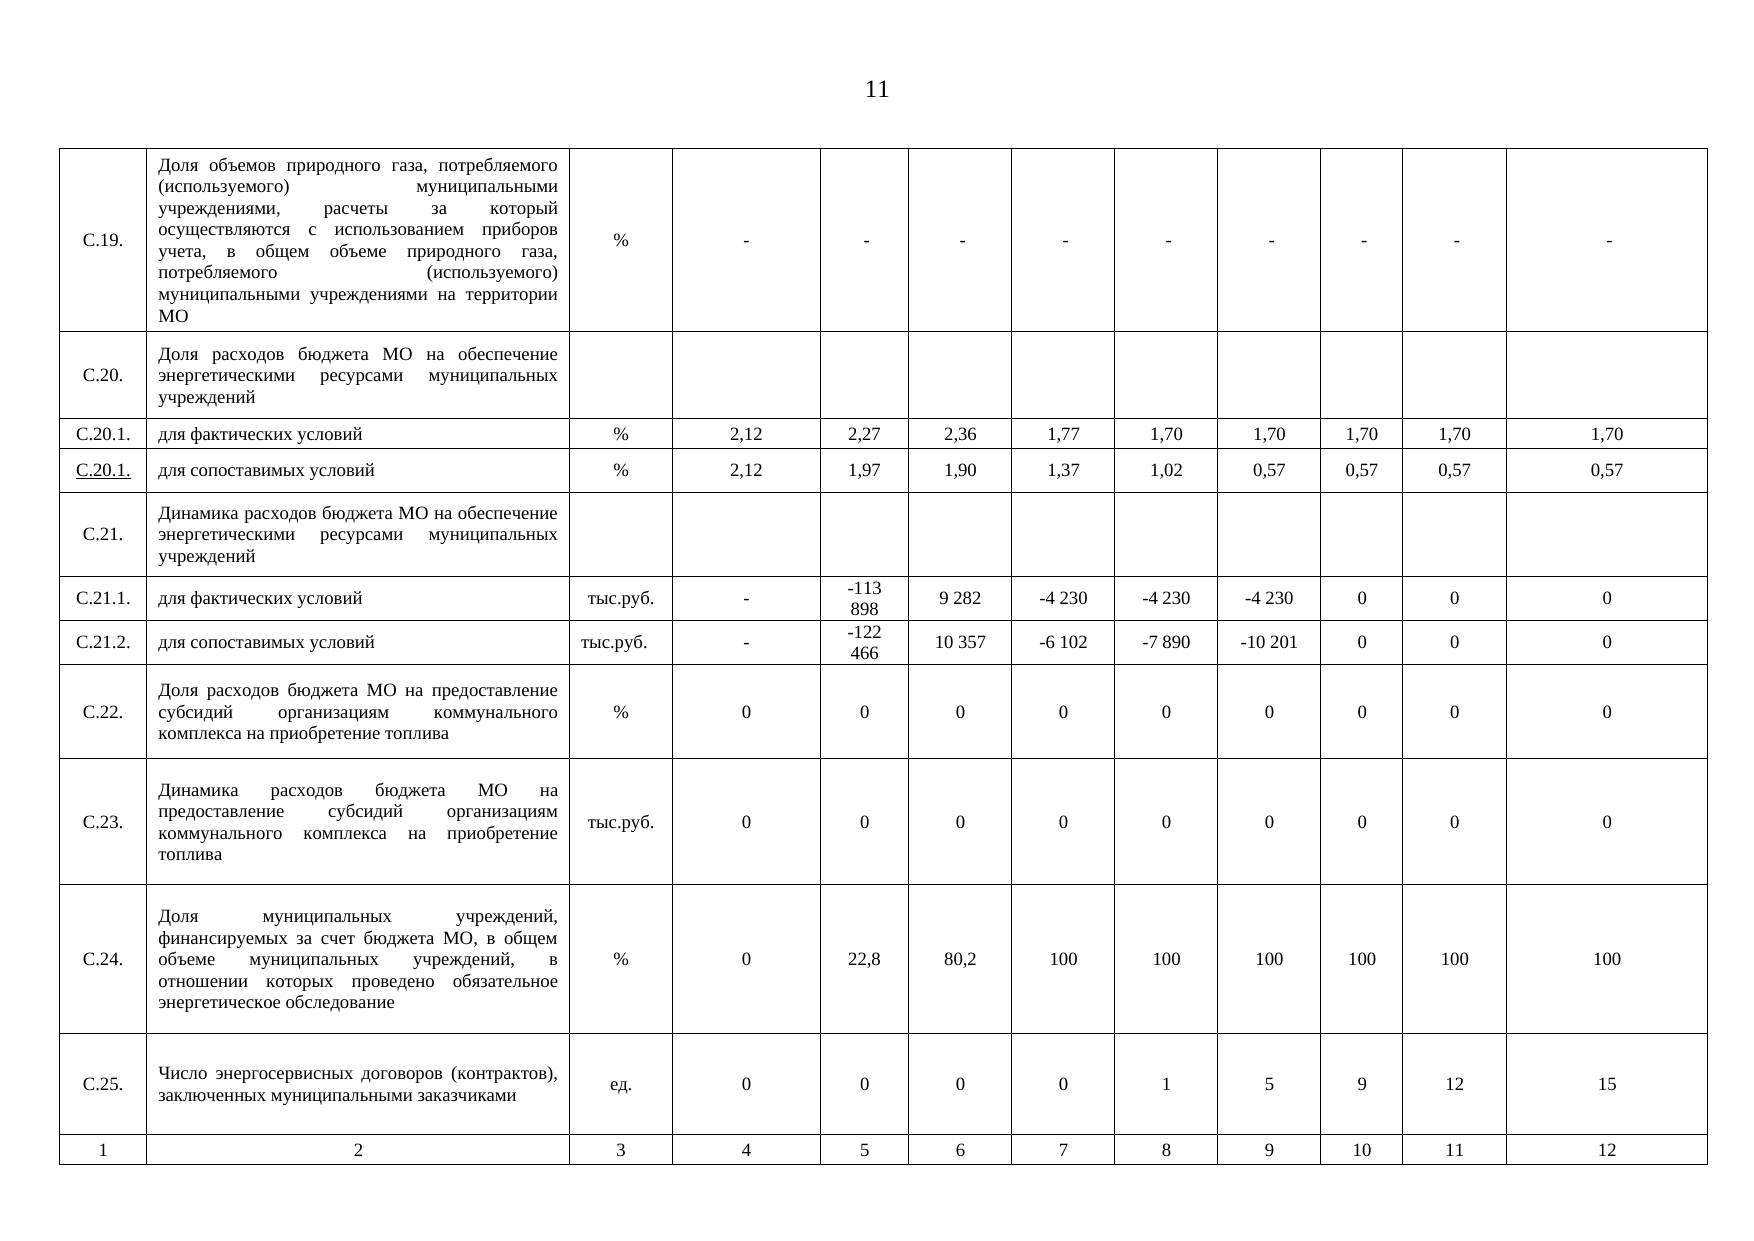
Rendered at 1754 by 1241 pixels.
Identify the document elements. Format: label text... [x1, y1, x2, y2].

table_cell 0 [821, 759, 908, 884]
table_cell 9 [1218, 1135, 1320, 1164]
table_cell - [673, 149, 820, 331]
table_cell 1,97 [821, 449, 908, 492]
table_cell [909, 332, 1011, 418]
table_cell - [909, 149, 1011, 331]
table_cell 0 [1115, 665, 1217, 758]
table_cell - [673, 621, 820, 664]
table_cell 6 [909, 1135, 1011, 1164]
table_cell -4 230 [1115, 577, 1217, 620]
table_cell 1,70 [1218, 419, 1320, 448]
table_cell 0 [1321, 621, 1402, 664]
table_cell для фактических условий [147, 577, 569, 620]
table_cell 100 [1403, 885, 1506, 1033]
table_cell % [570, 419, 672, 448]
table_cell 0 [1403, 759, 1506, 884]
table_cell 7 [1012, 1135, 1114, 1164]
table_cell [1012, 493, 1114, 576]
table_cell Доля муниципальных учреждений, финансируемых за счет бюджета МО, в общем объеме муниципальных учреждений, в отношении которых проведено обязательное энергетическое обследование [147, 885, 569, 1033]
table_cell % [570, 665, 672, 758]
table_cell 0 [1507, 621, 1707, 664]
table_cell 0 [909, 1034, 1011, 1134]
table_cell -122 466 [821, 621, 908, 664]
table_cell - [1218, 149, 1320, 331]
table_cell 100 [1321, 885, 1402, 1033]
table_cell [821, 493, 908, 576]
table_cell [1507, 493, 1707, 576]
table_cell 0 [1403, 665, 1506, 758]
table_cell 2,12 [673, 449, 820, 492]
table_cell 1,70 [1321, 419, 1402, 448]
table_cell 0 [673, 885, 820, 1033]
table_cell 22,8 [821, 885, 908, 1033]
table_cell 1,02 [1115, 449, 1217, 492]
table_cell 100 [1507, 885, 1707, 1033]
table_cell - [1321, 149, 1402, 331]
table_cell 0 [1218, 759, 1320, 884]
table_cell Число энергосервисных договоров (контрактов), заключенных муниципальными заказчиками [147, 1034, 569, 1134]
table_cell [909, 493, 1011, 576]
table_cell [1218, 332, 1320, 418]
table_cell 0 [1321, 759, 1402, 884]
table_cell [1218, 493, 1320, 576]
table_cell 0 [1012, 759, 1114, 884]
table_cell С.23. [60, 759, 146, 884]
table_cell [821, 332, 908, 418]
table_cell [1115, 332, 1217, 418]
table_cell тыс.руб. [570, 621, 672, 664]
table_cell - [1115, 149, 1217, 331]
table_cell 0 [821, 665, 908, 758]
table_cell С.20.1. [60, 449, 146, 492]
table_cell [1403, 332, 1506, 418]
table_cell [1507, 332, 1707, 418]
table_cell 1 [60, 1135, 146, 1164]
table_cell Динамика расходов бюджета МО на обеспечение энергетическими ресурсами муниципальных учреждений [147, 493, 569, 576]
table_cell 0 [1012, 1034, 1114, 1134]
table_cell для сопоставимых условий [147, 621, 569, 664]
table_cell -7 890 [1115, 621, 1217, 664]
table_cell 5 [1218, 1034, 1320, 1134]
table_cell С.20. [60, 332, 146, 418]
table_cell Доля расходов бюджета МО на обеспечение энергетическими ресурсами муниципальных учреждений [147, 332, 569, 418]
table_cell -6 102 [1012, 621, 1114, 664]
table_cell 9 282 [909, 577, 1011, 620]
table_cell 0 [1012, 665, 1114, 758]
table_cell 0 [1321, 577, 1402, 620]
table_cell - [1507, 149, 1707, 331]
table_cell 1,90 [909, 449, 1011, 492]
table_cell С.22. [60, 665, 146, 758]
table_cell С.21.1. [60, 577, 146, 620]
table_cell 0,57 [1218, 449, 1320, 492]
table_cell С.21. [60, 493, 146, 576]
table_cell 100 [1218, 885, 1320, 1033]
table_cell 1,70 [1403, 419, 1506, 448]
table_cell 0 [1218, 665, 1320, 758]
table_cell для фактических условий [147, 419, 569, 448]
table_cell С.20.1. [60, 419, 146, 448]
table_cell 11 [1403, 1135, 1506, 1164]
table_cell 10 357 [909, 621, 1011, 664]
table_cell 100 [1115, 885, 1217, 1033]
table_cell 0 [673, 1034, 820, 1134]
table_cell -4 230 [1218, 577, 1320, 620]
table_cell 0 [1507, 577, 1707, 620]
table_cell С.24. [60, 885, 146, 1033]
table_cell 2,36 [909, 419, 1011, 448]
table_cell 12 [1507, 1135, 1707, 1164]
table_cell С.21.2. [60, 621, 146, 664]
table_cell 15 [1507, 1034, 1707, 1134]
table_cell 1,70 [1115, 419, 1217, 448]
table_cell 4 [673, 1135, 820, 1164]
table_cell -4 230 [1012, 577, 1114, 620]
table_cell % [570, 149, 672, 331]
table_cell 12 [1403, 1034, 1506, 1134]
table_cell 0 [1321, 665, 1402, 758]
table_cell 1,37 [1012, 449, 1114, 492]
table_cell -10 201 [1218, 621, 1320, 664]
table_cell [1403, 493, 1506, 576]
table_cell тыс.руб. [570, 759, 672, 884]
table_cell 0,57 [1321, 449, 1402, 492]
table_cell Динамика расходов бюджета МО на предоставление субсидий организациям коммунального комплекса на приобретение топлива [147, 759, 569, 884]
table_cell % [570, 449, 672, 492]
table_cell 1,70 [1507, 419, 1707, 448]
table_cell [1321, 493, 1402, 576]
table_cell для сопоставимых условий [147, 449, 569, 492]
table_cell 8 [1115, 1135, 1217, 1164]
table_cell 2,27 [821, 419, 908, 448]
table_cell [1012, 332, 1114, 418]
table_cell 0 [673, 759, 820, 884]
table_cell С.25. [60, 1034, 146, 1134]
table_cell - [821, 149, 908, 331]
table_cell 9 [1321, 1034, 1402, 1134]
table_cell [673, 332, 820, 418]
table_cell [1115, 493, 1217, 576]
table_cell 0 [673, 665, 820, 758]
table_cell 80,2 [909, 885, 1011, 1033]
table_cell % [570, 885, 672, 1033]
table_cell 3 [570, 1135, 672, 1164]
table_cell 100 [1012, 885, 1114, 1033]
table_cell [570, 332, 672, 418]
table_cell 0 [1115, 759, 1217, 884]
table_cell 0 [1403, 577, 1506, 620]
table_cell 1 [1115, 1034, 1217, 1134]
table_cell Доля расходов бюджета МО на предоставление субсидий организациям коммунального комплекса на приобретение топлива [147, 665, 569, 758]
table_cell 0 [1507, 759, 1707, 884]
table_cell -113 898 [821, 577, 908, 620]
table_cell 2 [147, 1135, 569, 1164]
table_cell 0 [909, 759, 1011, 884]
table_cell [673, 493, 820, 576]
table_cell 10 [1321, 1135, 1402, 1164]
table_cell ед. [570, 1034, 672, 1134]
table_cell [1321, 332, 1402, 418]
table_cell тыс.руб. [570, 577, 672, 620]
table_cell 0,57 [1403, 449, 1506, 492]
table_cell - [673, 577, 820, 620]
table_cell С.19. [60, 149, 146, 331]
table_cell 0,57 [1507, 449, 1707, 492]
table_cell 1,77 [1012, 419, 1114, 448]
table_cell 0 [1507, 665, 1707, 758]
table_cell 2,12 [673, 419, 820, 448]
table_cell Доля объемов природного газа, потребляемого (используемого) муниципальными учреждениями, расчеты за который осуществляются с использованием приборов учета, в общем объеме природного газа, потребляемого (используемого) муниципальными учреждениями на территории МО [147, 149, 569, 331]
table_cell 0 [821, 1034, 908, 1134]
table_cell - [1403, 149, 1506, 331]
table_cell 5 [821, 1135, 908, 1164]
table_cell - [1012, 149, 1114, 331]
table_cell [570, 493, 672, 576]
table_cell 0 [909, 665, 1011, 758]
table_cell 0 [1403, 621, 1506, 664]
